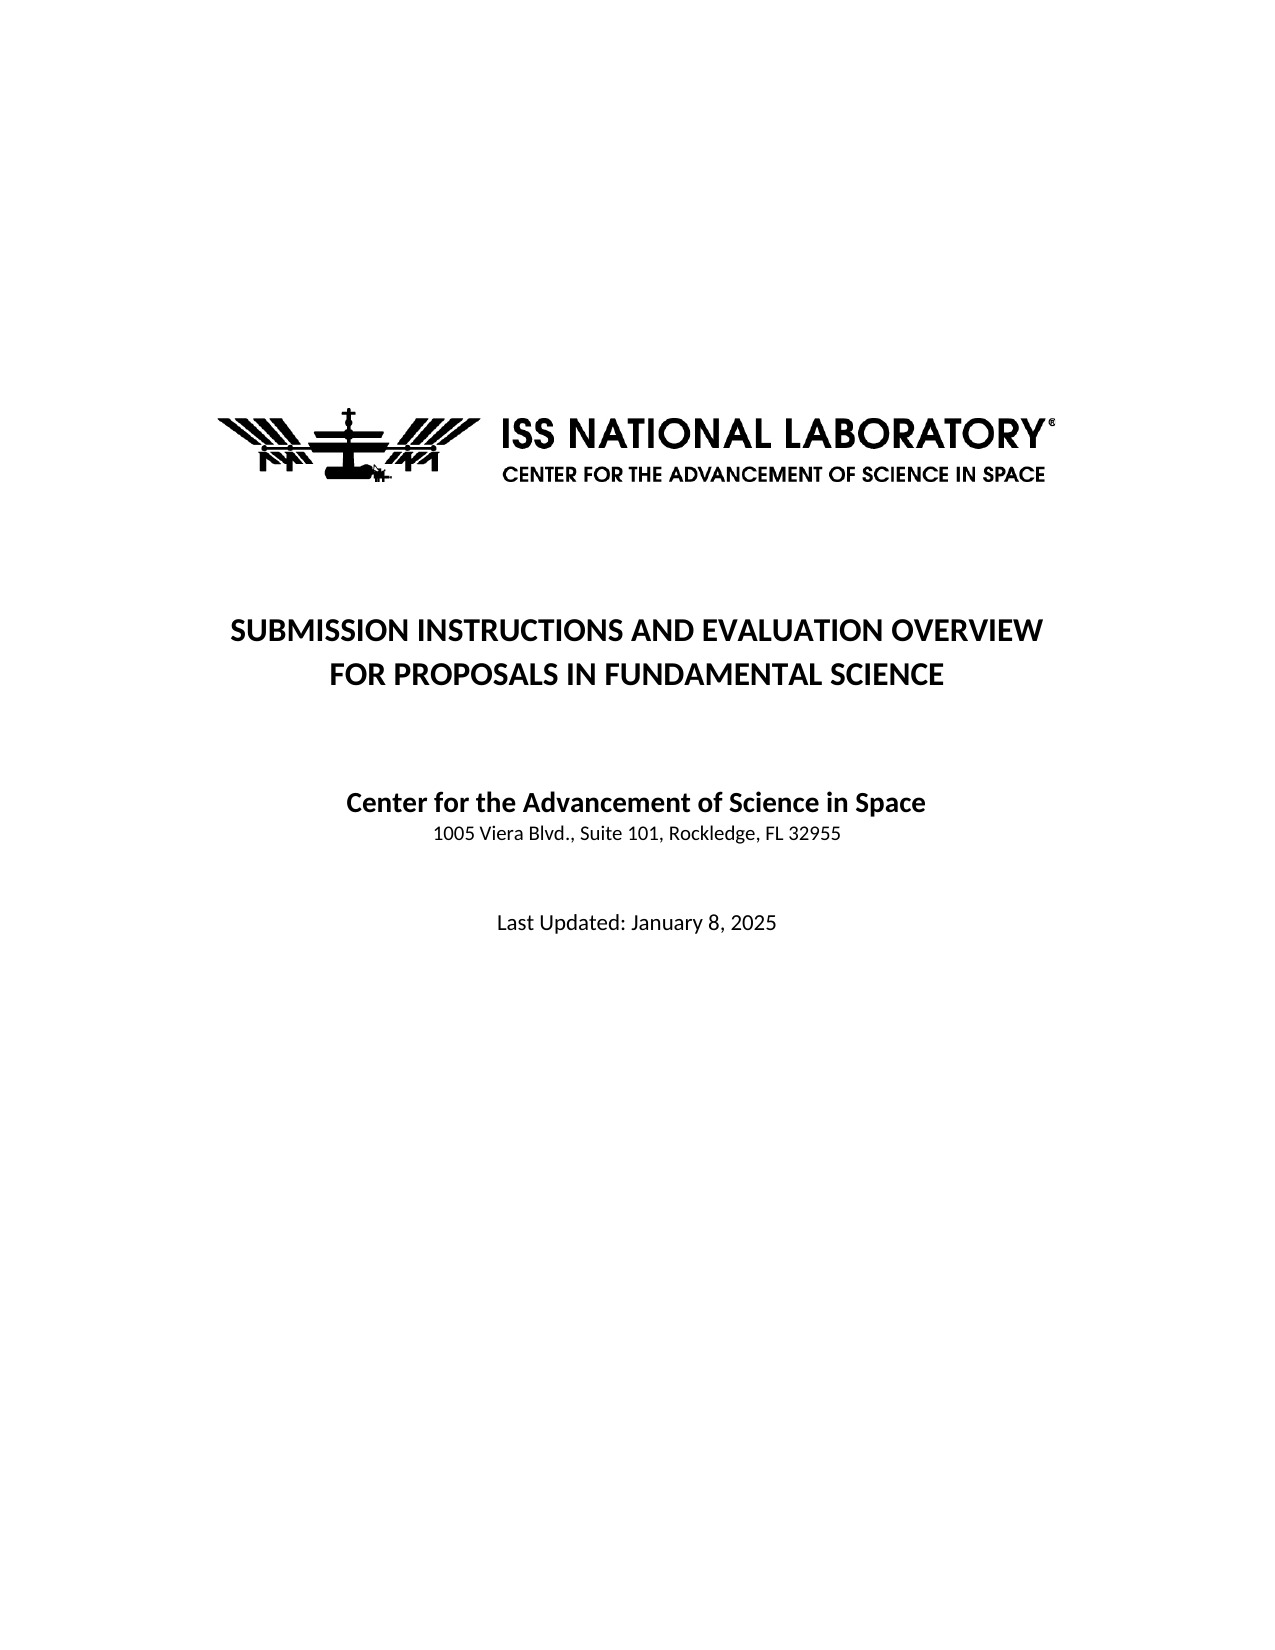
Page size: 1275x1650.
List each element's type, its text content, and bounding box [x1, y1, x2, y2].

text FOR PROPOSALS IN FUNDAMENTAL SCIENCE [150, 653, 1124, 694]
text Last Updated: January 8, 2025 [150, 908, 1124, 936]
text SUBMISSION INSTRUCTIONS AND EVALUATION OVERVIEW [150, 609, 1124, 650]
picture [217, 408, 1056, 482]
text Center for the Advancement of Science in Space [139, 784, 1133, 820]
text 1005 Viera Blvd., Suite 101, Rockledge, FL 32955 [150, 821, 1124, 846]
